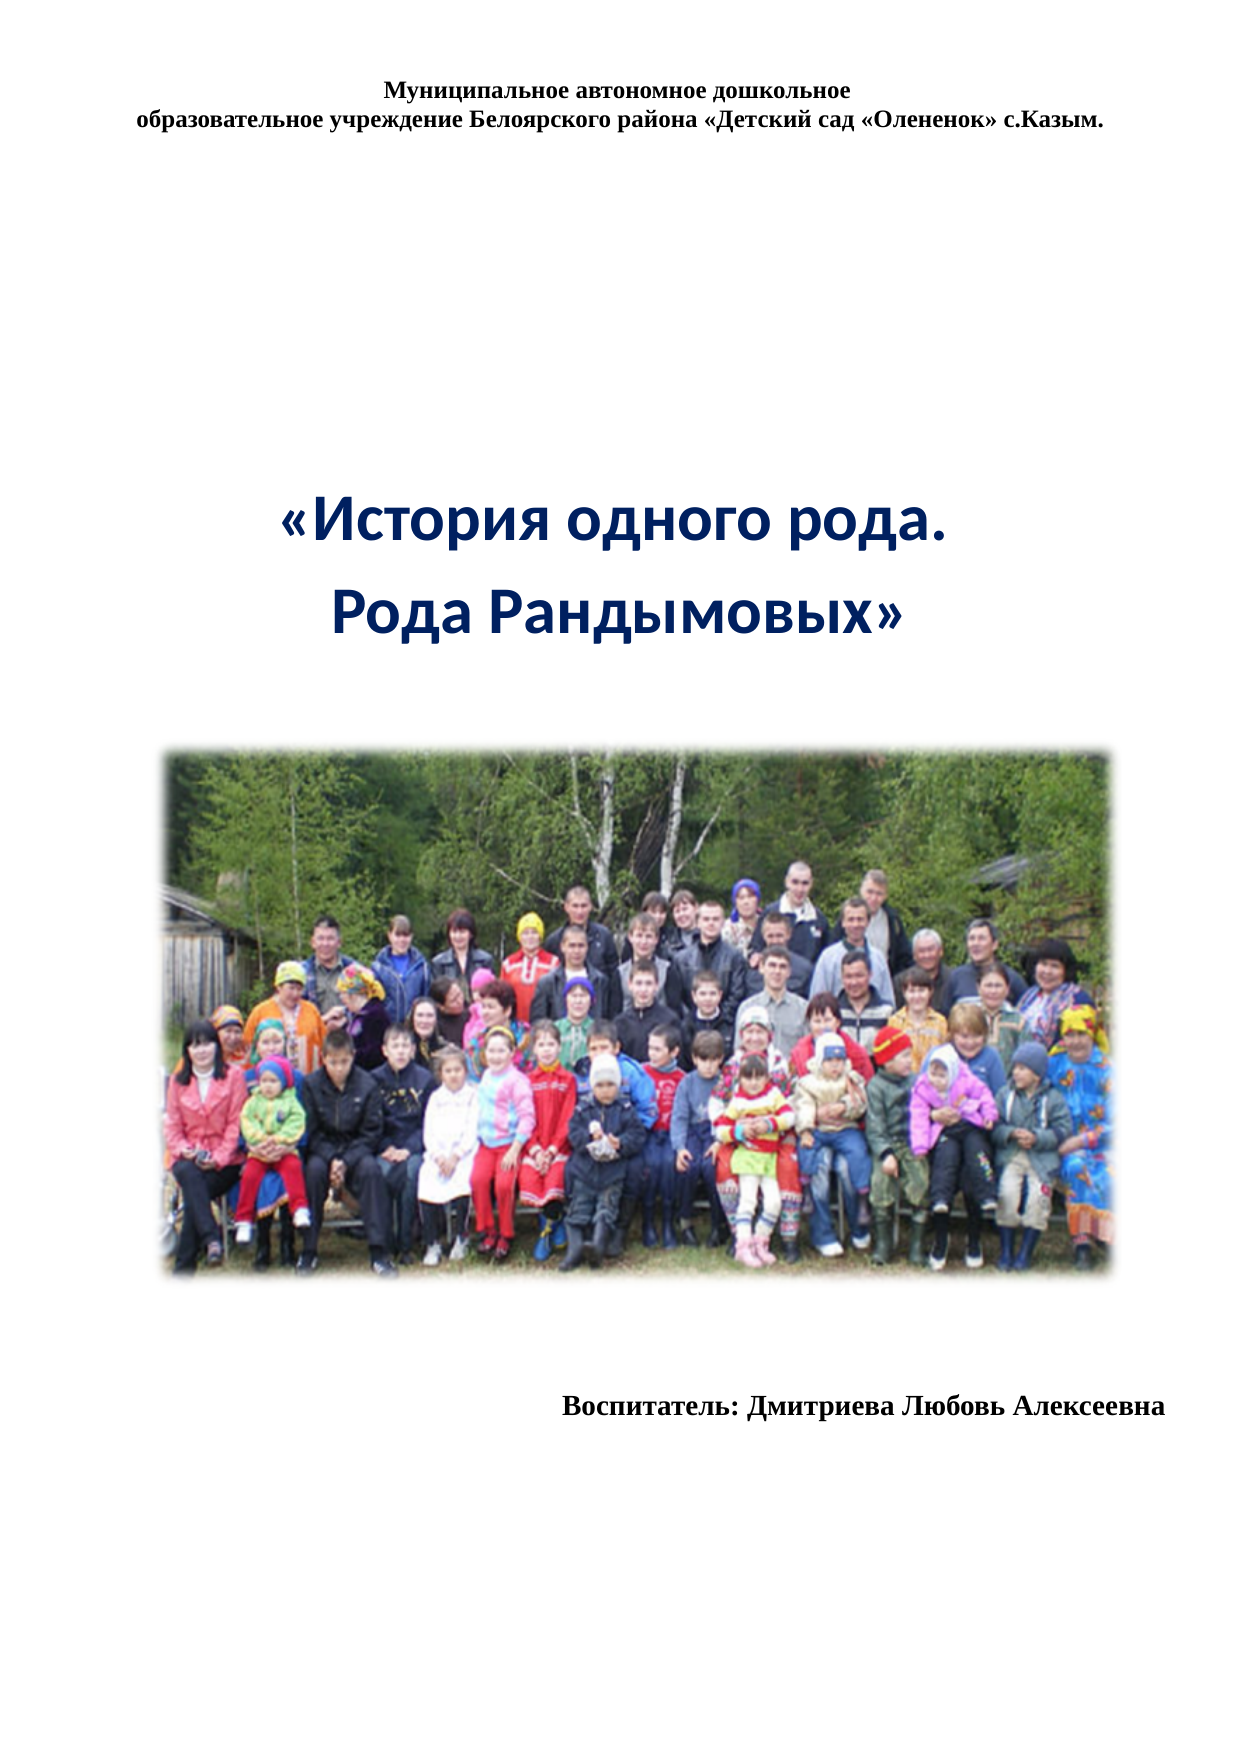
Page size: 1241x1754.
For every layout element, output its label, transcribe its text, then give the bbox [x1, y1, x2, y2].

text Муниципальное автономное дошкольное образовательное учреждение Белоярского района «Детский сад «Олененок» с.Казым. [75, 75, 1165, 132]
text Воспитатель: Дмитриева Любовь Алексеевна [75, 912, 1165, 1422]
picture [150, 737, 1121, 1287]
text «История одного рода. Рода Рандымовых» [75, 476, 1165, 651]
